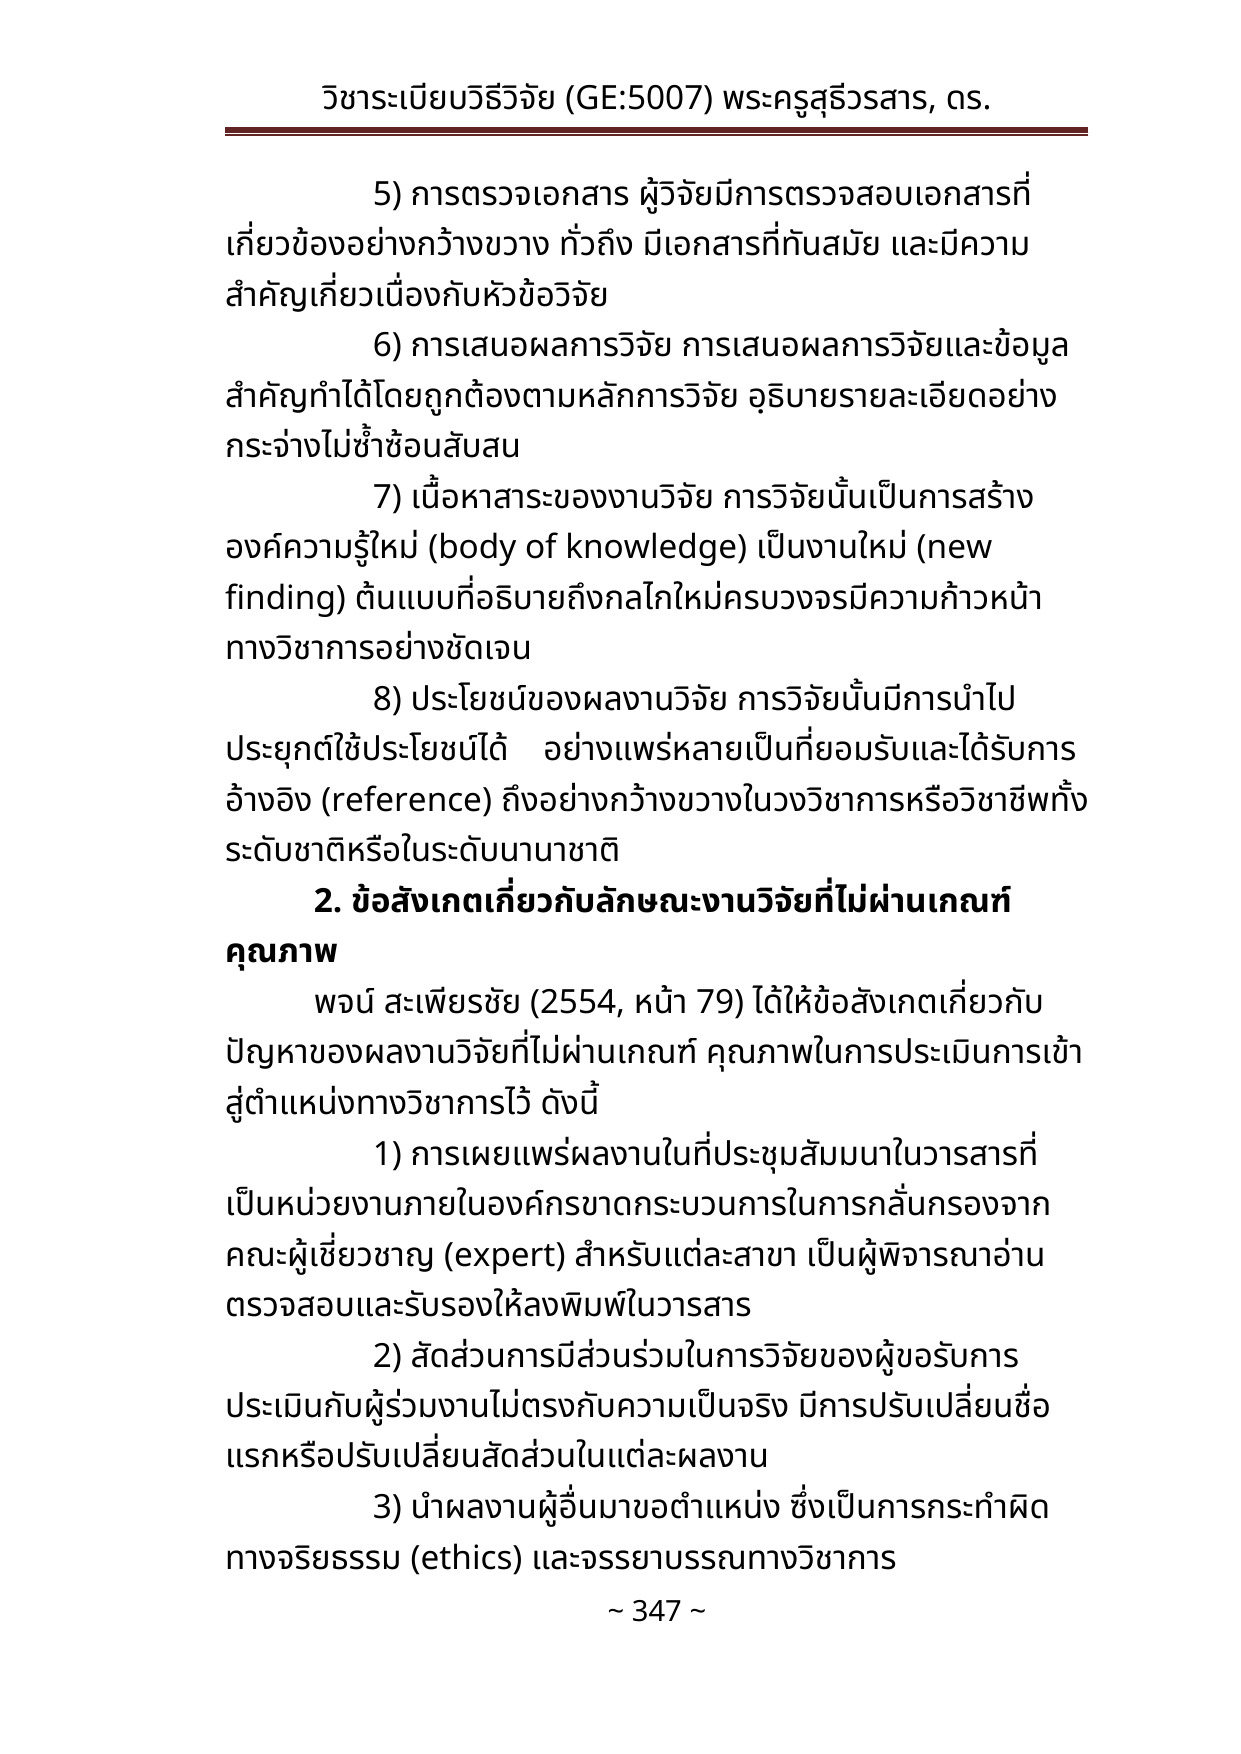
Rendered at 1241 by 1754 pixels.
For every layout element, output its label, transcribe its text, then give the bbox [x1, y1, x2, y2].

text 6) การเสนอผลการวิจัย การเสนอผลการวิจัยและข้อมูลสำคัญทำได้โดยถูกต้องตามหลักการวิจัย อฺธิบายรายละเอียดอย่างกระจ่างไม่ซ้ำซ้อนสับสน [225, 321, 1088, 472]
text 2. ข้อสังเกตเกี่ยวกับลักษณะงานวิจัยที่ไม่ผ่านเกณฑ์คุณภาพ [225, 877, 1088, 978]
text 1) การเผยแพร่ผลงานในที่ประชุมสัมมนาในวารสารที่เป็นหน่วยงานภายในองค์กรขาดกระบวนการในการกลั่นกรองจากคณะผู้เชี่ยวชาญ (expert) สำหรับแต่ละสาขา เป็นผู้พิจารณาอ่านตรวจสอบและรับรองให้ลงพิมพ์ในวารสาร [225, 1129, 1088, 1331]
text 7) เนื้อหาสาระของงานวิจัย การวิจัยนั้นเป็นการสร้างองค์ความรู้ใหม่ (body of knowledge) เป็นงานใหม่ (new finding) ต้นแบบที่อธิบายถึงกลไกใหม่ครบวงจรมีความก้าวหน้าทางวิชาการอย่างชัดเจน [225, 472, 1088, 675]
text 8) ประโยชน์ของผลงานวิจัย การวิจัยนั้นมีการนำไปประยุกต์ใช้ประโยชน์ได้ อย่างแพร่หลายเป็นที่ยอมรับและได้รับการอ้างอิง (reference) ถึงอย่างกว้างขวางในวงวิชาการหรือวิชาชีพทั้งระดับชาติหรือในระดับนานาชาติ [225, 675, 1088, 877]
text 2) สัดส่วนการมีส่วนร่วมในการวิจัยของผู้ขอรับการประเมินกับผู้ร่วมงานไม่ตรงกับความเป็นจริง มีการปรับเปลี่ยนชื่อแรกหรือปรับเปลี่ยนสัดส่วนในแต่ละผลงาน [225, 1331, 1088, 1483]
text 3) นำผลงานผู้อื่นมาขอตำแหน่ง ซึ่งเป็นการกระทำผิดทางจริยธรรม (ethics) และจรรยาบรรณทางวิชาการ [225, 1483, 1088, 1584]
text พจน์ สะเพียรชัย (2554, หน้า 79) ได้ให้ข้อสังเกตเกี่ยวกับปัญหาของผลงานวิจัยที่ไม่ผ่านเกณฑ์ คุณภาพในการประเมินการเข้าสู่ตำแหน่งทางวิชาการไว้ ดังนี้ [225, 978, 1088, 1129]
text 5) การตรวจเอกสาร ผู้วิจัยมีการตรวจสอบเอกสารที่เกี่ยวข้องอย่างกว้างขวาง ทั่วถึง มีเอกสารที่ทันสมัย และมีความสำคัญเกี่ยวเนื่องกับหัวข้อวิจัย [225, 169, 1088, 321]
